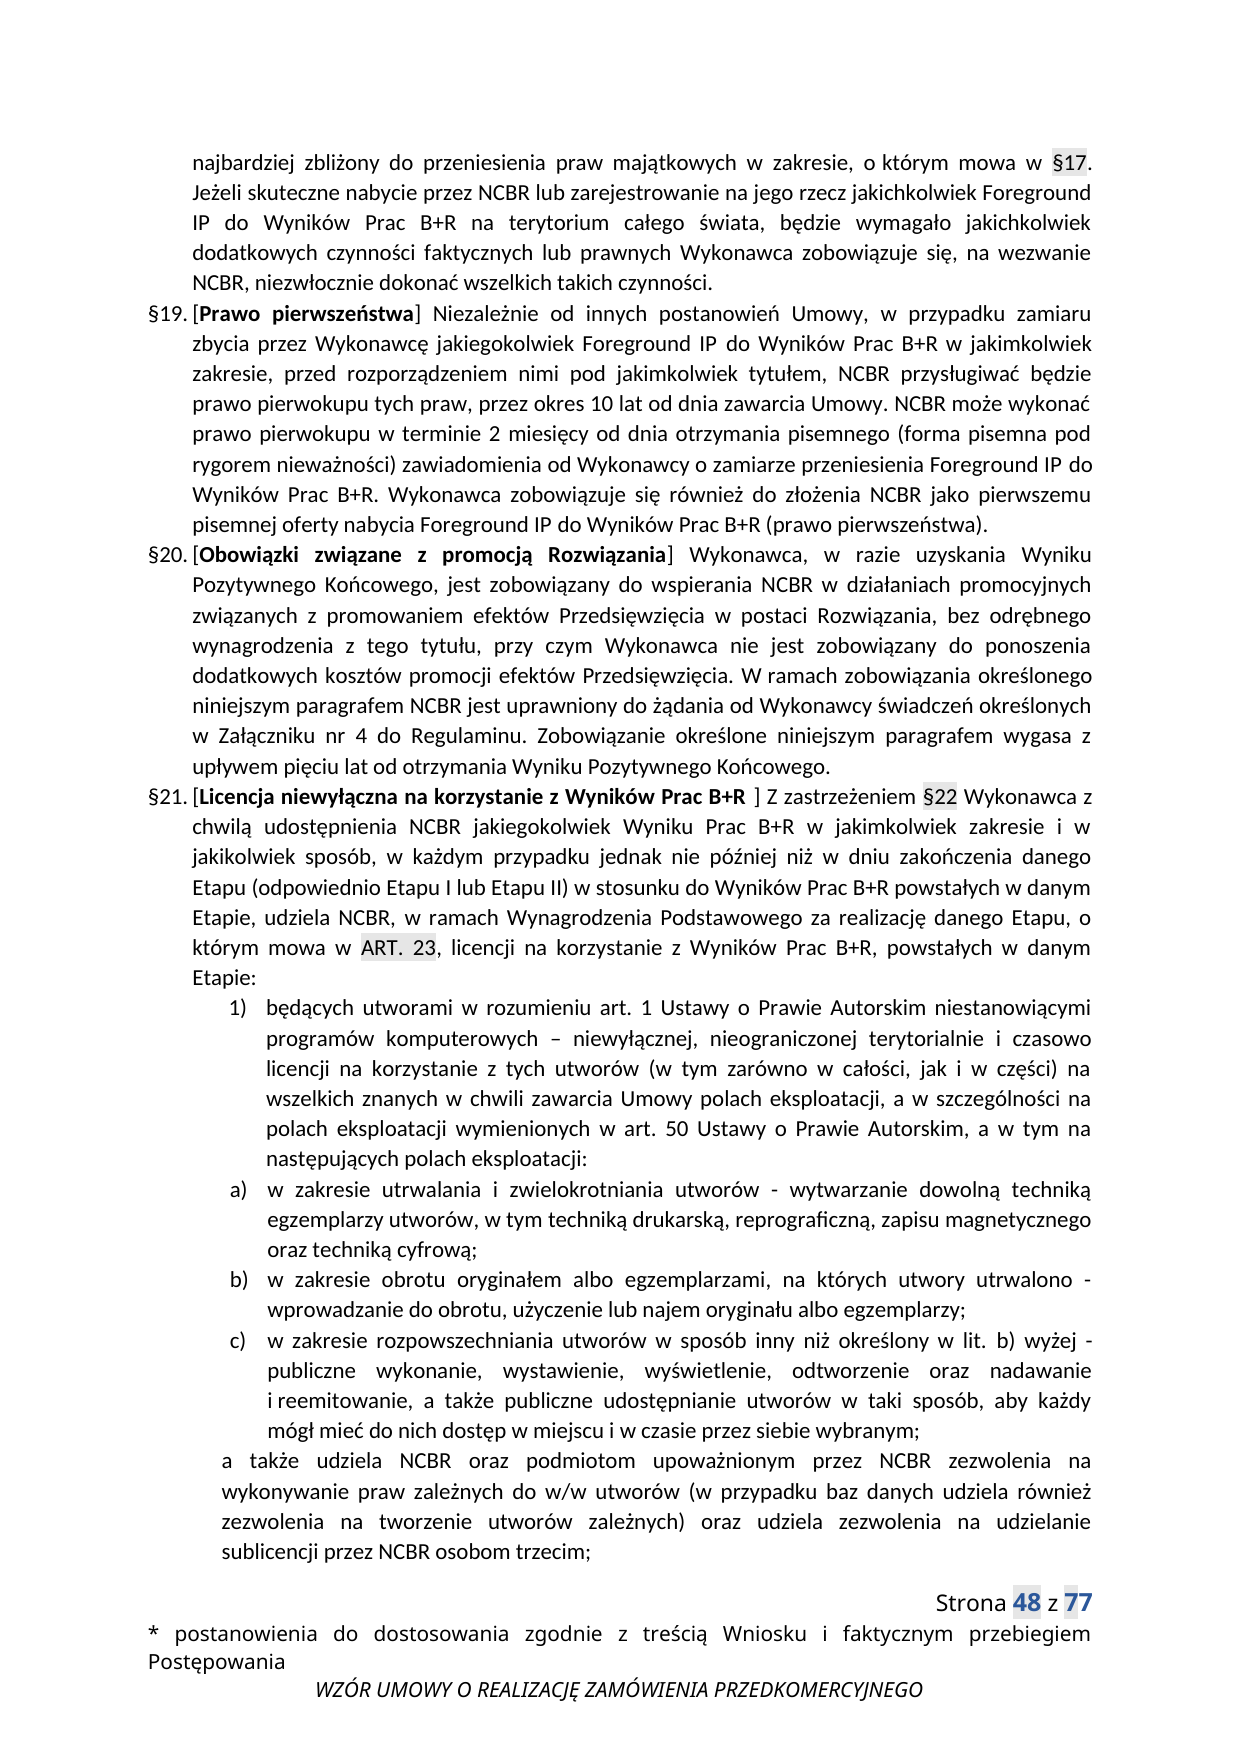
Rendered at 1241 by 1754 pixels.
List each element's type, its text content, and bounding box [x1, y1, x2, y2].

list w zakresie utrwalania i zwielokrotniania utworów - wytwarzanie dowolną techniką egzemplarzy utworów, w tym techniką drukarską, reprograficzną, zapisu magnetycznego oraz techniką cyfrową; [229, 1175, 1093, 1263]
list w zakresie rozpowszechniania utworów w sposób inny niż określony w lit. b) wyżej - publiczne wykonanie, wystawienie, wyświetlenie, odtworzenie oraz nadawanie i reemitowanie, a także publiczne udostępnianie utworów w taki sposób, aby każdy mógł mieć do nich dostęp w miejscu i w czasie przez siebie wybranym; [229, 1326, 1093, 1444]
list będących utworami w rozumieniu art. 1 Ustawy o Prawie Autorskim niestanowiącymi programów komputerowych – niewyłącznej, nieograniczonej terytorialnie i czasowo licencji na korzystanie z tych utworów (w tym zarówno w całości, jak i w części) na wszelkich znanych w chwili zawarcia Umowy polach eksploatacji, a w szczególności na polach eksploatacji wymienionych w art. 50 Ustawy o Prawie Autorskim, a w tym na następujących polach eksploatacji: [228, 993, 1093, 1172]
list a także udziela NCBR oraz podmiotom upoważnionym przez NCBR zezwolenia na wykonywanie praw zależnych do w/w utworów (w przypadku baz danych udziela również zezwolenia na tworzenie utworów zależnych) oraz udziela zezwolenia na udzielanie sublicencji przez NCBR osobom trzecim; [221, 1447, 1093, 1565]
list w zakresie obrotu oryginałem albo egzemplarzami, na których utwory utrwalono - wprowadzanie do obrotu, użyczenie lub najem oryginału albo egzemplarzy; [229, 1265, 1093, 1323]
list [Obowiązki związane z promocją Rozwiązania] Wykonawca, w razie uzyskania Wyniku Pozytywnego Końcowego, jest zobowiązany do wspierania NCBR w działaniach promocyjnych związanych z promowaniem efektów Przedsięwzięcia w postaci Rozwiązania, bez odrębnego wynagrodzenia z tego tytułu, przy czym Wykonawca nie jest zobowiązany do ponoszenia dodatkowych kosztów promocji efektów Przedsięwzięcia. W ramach zobowiązania określonego niniejszym paragrafem NCBR jest uprawniony do żądania od Wykonawcy świadczeń określonych w Załączniku nr 4 do Regulaminu. Zobowiązanie określone niniejszym paragrafem wygasa z upływem pięciu lat od otrzymania Wyniku Pozytywnego Końcowego. [148, 540, 1093, 780]
list [Licencja niewyłączna na korzystanie z Wyników Prac B+R ] Z zastrzeżeniem §22 Wykonawca z chwilą udostępnienia NCBR jakiegokolwiek Wyniku Prac B+R w jakimkolwiek zakresie i w jakikolwiek sposób, w każdym przypadku jednak nie później niż w dniu zakończenia danego Etapu (odpowiednio Etapu I lub Etapu II) w stosunku do Wyników Prac B+R powstałych w danym Etapie, udziela NCBR, w ramach Wynagrodzenia Podstawowego za realizację danego Etapu, o którym mowa w ART. 23, licencji na korzystanie z Wyników Prac B+R, powstałych w danym Etapie: [148, 782, 1093, 991]
list [Prawo pierwszeństwa] Niezależnie od innych postanowień Umowy, w przypadku zamiaru zbycia przez Wykonawcę jakiegokolwiek Foreground IP do Wyników Prac B+R w jakimkolwiek zakresie, przed rozporządzeniem nimi pod jakimkolwiek tytułem, NCBR przysługiwać będzie prawo pierwokupu tych praw, przez okres 10 lat od dnia zawarcia Umowy. NCBR może wykonać prawo pierwokupu w terminie 2 miesięcy od dnia otrzymania pisemnego (forma pisemna pod rygorem nieważności) zawiadomienia od Wykonawcy o zamiarze przeniesienia Foreground IP do Wyników Prac B+R. Wykonawca zobowiązuje się również do złożenia NCBR jako pierwszemu pisemnej oferty nabycia Foreground IP do Wyników Prac B+R (prawo pierwszeństwa). [148, 299, 1093, 538]
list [148, 148, 1093, 296]
